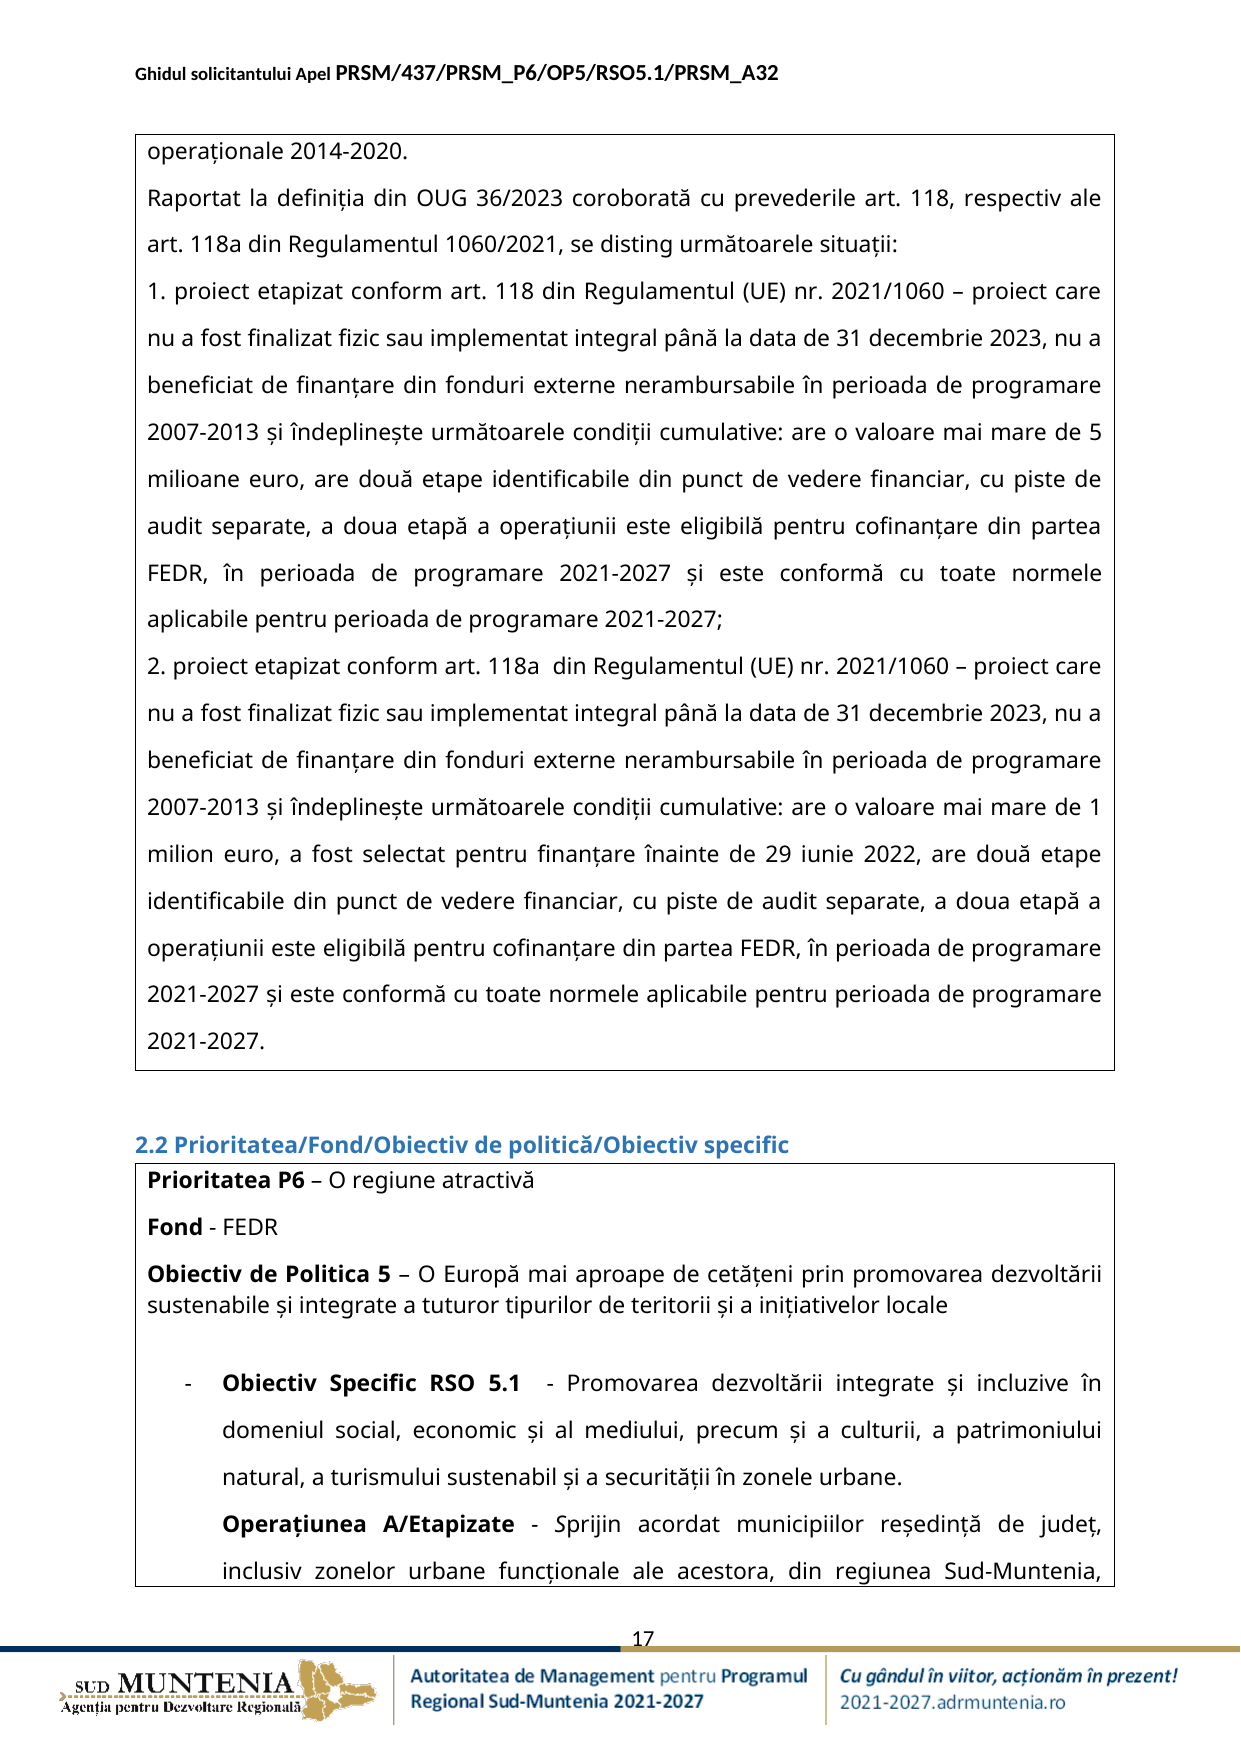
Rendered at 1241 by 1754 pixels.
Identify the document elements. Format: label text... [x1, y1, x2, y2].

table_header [136, 135, 1114, 1069]
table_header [136, 1164, 1114, 1586]
subtitle 2.2 Prioritatea/Fond/Obiectiv de politică/Obiectiv specific [135, 1129, 1150, 1161]
picture [0, 1646, 1241, 1726]
